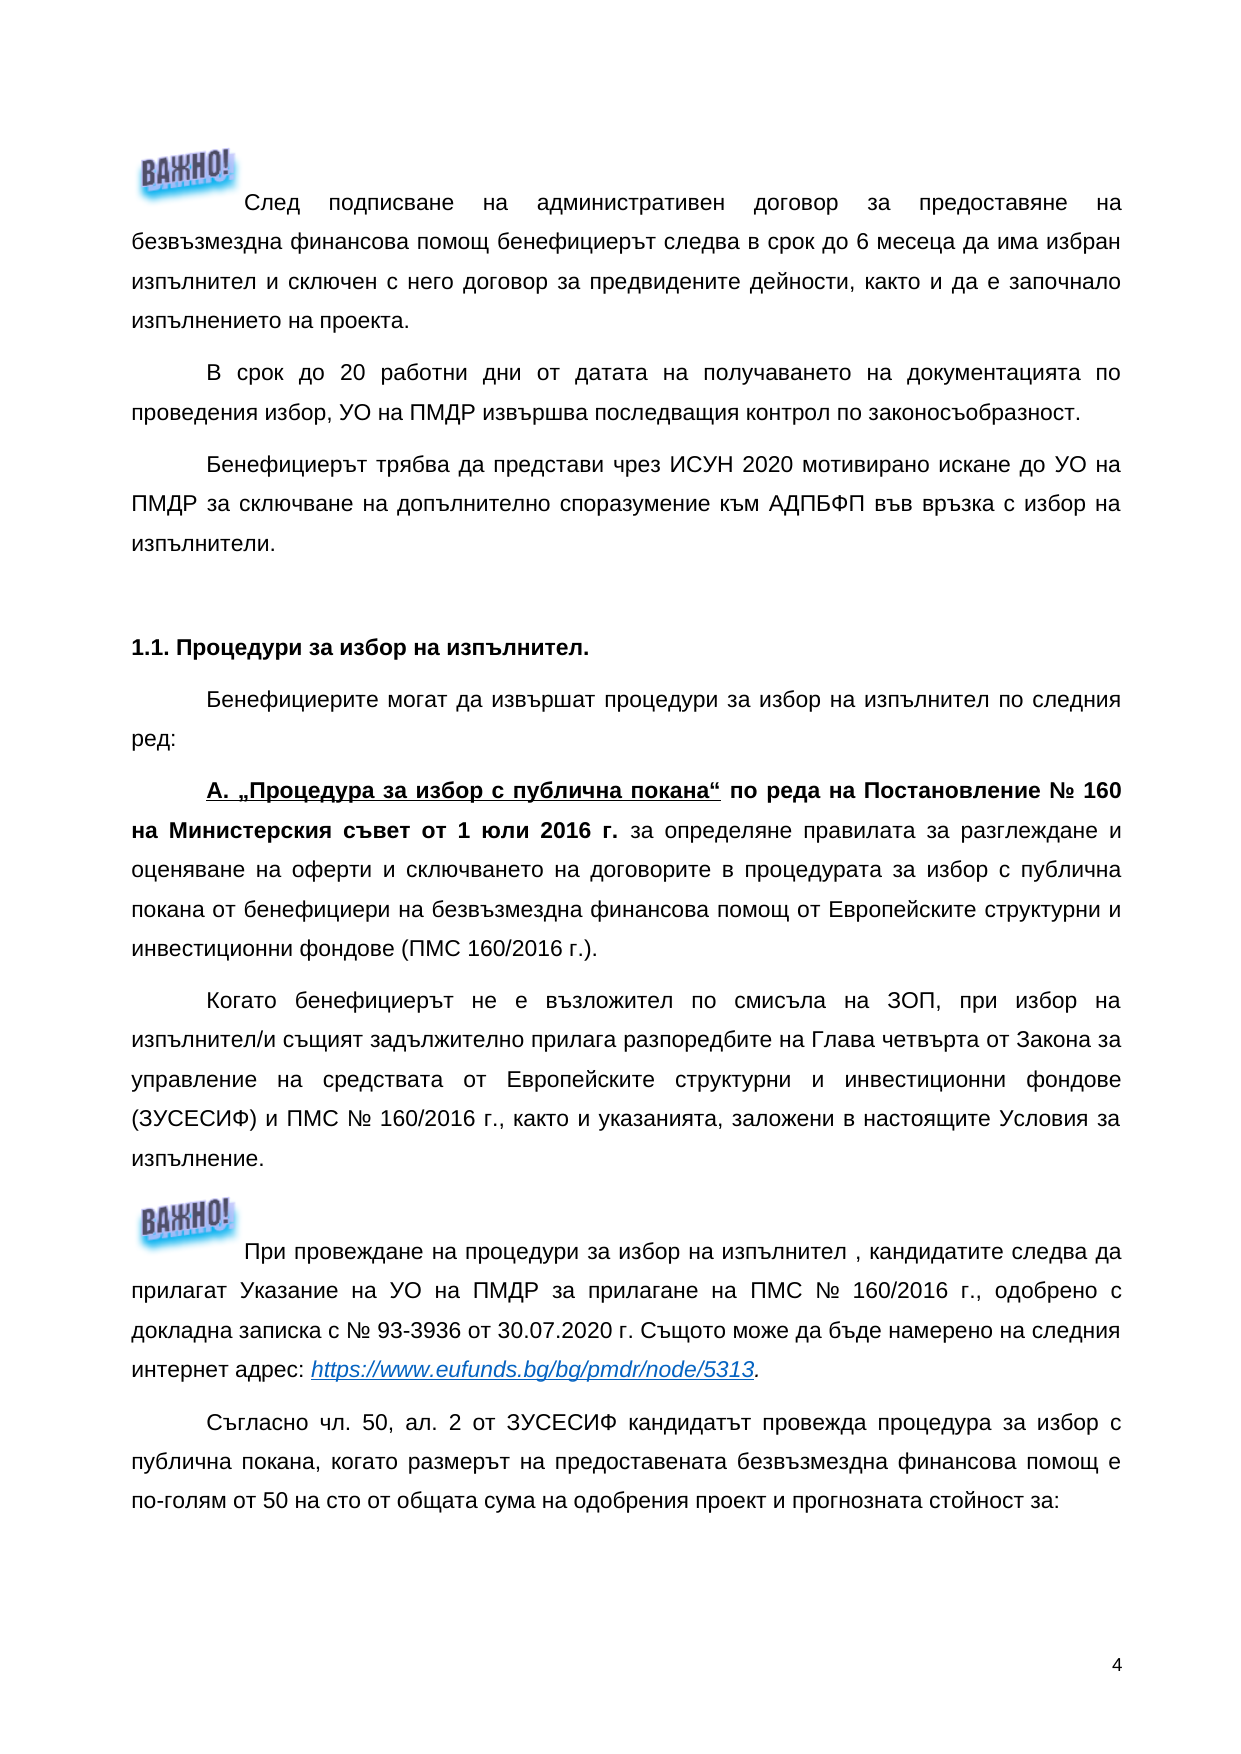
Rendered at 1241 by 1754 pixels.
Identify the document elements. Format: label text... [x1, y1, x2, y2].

text При провеждане на процедури за избор на изпълнител , кандидатите следва да прилагат Указание на УО на ПМДР за прилагане на ПМС № 160/2016 г., одобрено с докладна записка с № 93-3936 от 30.07.2020 г. Същото може да бъде намерено на следния интернет адрес: https://www.eufunds.bg/bg/pmdr/node/5313. [131, 1197, 1122, 1383]
text Съгласно чл. 50, ал. 2 от ЗУСЕСИФ кандидатът провежда процедура за избор с публична покана, когато размерът на предоставената безвъзмездна финансова помощ е по-голям от 50 на сто от общата сума на одобрения проект и прогнозната стойност за: [131, 1408, 1122, 1514]
text Бенефициерът трябва да представи чрез ИСУН 2020 мотивирано искане до УО на ПМДР за сключване на допълнително споразумение към АДПБФП във връзка с избор на изпълнители. [131, 451, 1122, 556]
picture [143, 1242, 235, 1247]
text Когато бенефициерът не е възложител по смисъла на ЗОП, при избор на изпълнител/и същият задължително прилага разпоредбите на Глава четвърта от Закона за управление на средствата от Европейските структурни и инвестиционни фондове (ЗУСЕСИФ) и ПМС № 160/2016 г., както и указанията, заложени в настоящите Условия за изпълнение. [131, 987, 1122, 1171]
text 1.1. Процедури за избор на изпълнител. [131, 634, 1122, 660]
text А. „Процедура за избор с публична покана“ пo реда на Постановление № 160 на Министерския съвет от 1 юли 2016 г. за определяне правилата за разглеждане и оценяване на оферти и сключването на договорите в процедурата за избор с публична покана от бенефициери на безвъзмездна финансова помощ от Европейските структурни и инвестиционни фондове (ПМС 160/2016 г.). [131, 777, 1122, 961]
text Бенефициерите могат да извършат процедури за избор на изпълнител по следния ред: [131, 686, 1122, 751]
text След подписване на административен договор за предоставяне на безвъзмездна финансова помощ бенефициерът следва в срок до 6 месеца да има избран изпълнител и сключен с него договор за предвидените дейности, както и да е започнало изпълнението на проекта. [131, 148, 1122, 334]
text В срок до 20 работни дни от датата на получаването на документацията по проведения избор, УО на ПМДР извършва последващия контрол по законосъобразност. [131, 359, 1122, 425]
